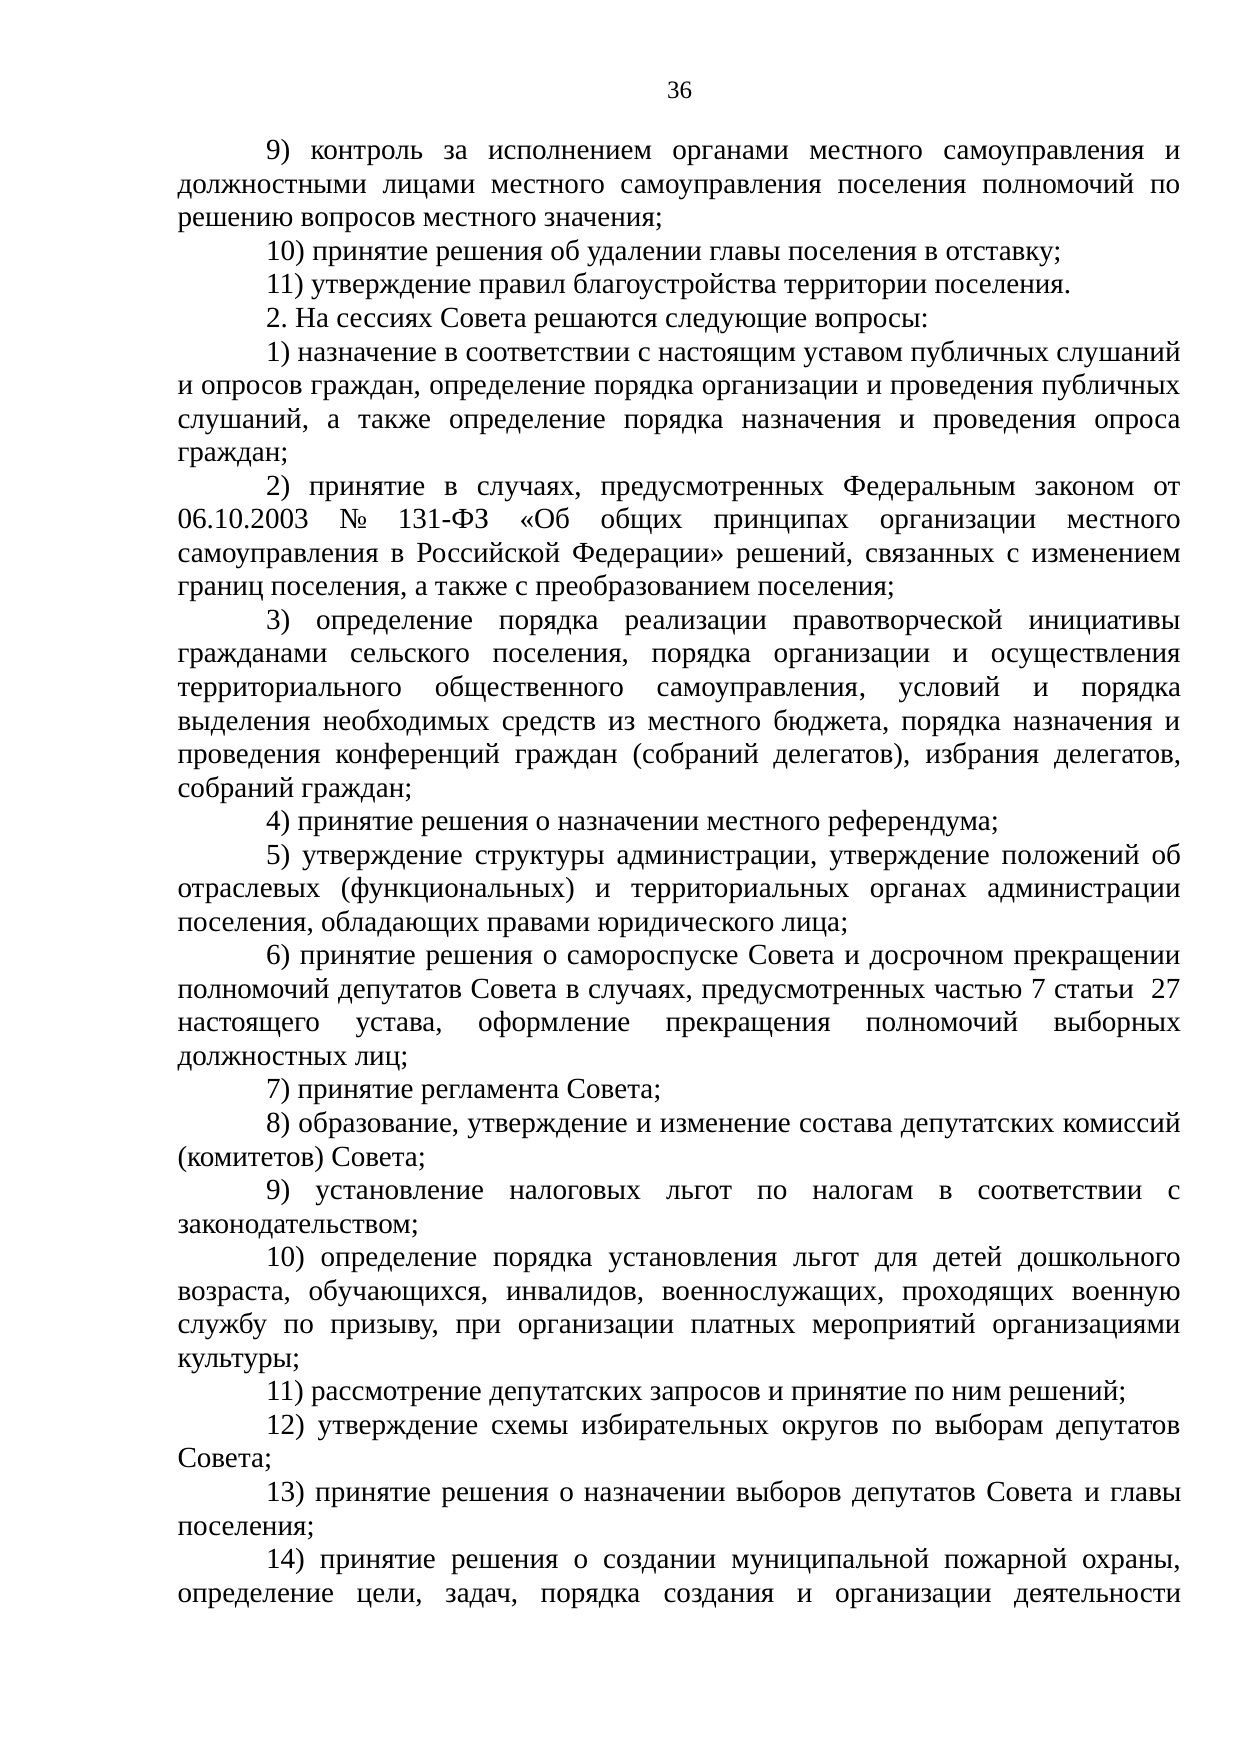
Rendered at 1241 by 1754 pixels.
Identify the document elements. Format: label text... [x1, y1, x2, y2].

text 9) установление налоговых льгот по налогам в соответствии с законодательством; [177, 1172, 1181, 1239]
text 10) определение порядка установления льгот для детей дошкольного возраста, обучающихся, инвалидов, военнослужащих, проходящих военную службу по призыву, при организации платных мероприятий организациями культуры; [177, 1239, 1181, 1373]
text 8) образование, утверждение и изменение состава депутатских комиссий (комитетов) Совета; [177, 1105, 1181, 1172]
text 2. На сессиях Совета решаются следующие вопросы: [177, 300, 1181, 334]
text 9) контроль за исполнением органами местного самоуправления и должностными лицами местного самоуправления поселения полномочий по решению вопросов местного значения; [177, 132, 1181, 233]
text 7) принятие регламента Совета; [177, 1072, 1181, 1105]
text 11) утверждение правил благоустройства территории поселения. [177, 267, 1181, 300]
text 13) принятие решения о назначении выборов депутатов Совета и главы поселения; [177, 1474, 1181, 1541]
text 11) рассмотрение депутатских запросов и принятие по ним решений; [177, 1373, 1181, 1407]
text 12) утверждение схемы избирательных округов по выборам депутатов Совета; [177, 1407, 1181, 1474]
text 1) назначение в соответствии с настоящим уставом публичных слушаний и опросов граждан, определение порядка организации и проведения публичных слушаний, а также определение порядка назначения и проведения опроса граждан; [177, 334, 1181, 468]
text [177, 1541, 1181, 1608]
text 10) принятие решения об удалении главы поселения в отставку; [177, 233, 1181, 267]
text 4) принятие решения о назначении местного референдума; [177, 803, 1181, 837]
text 3) определение порядка реализации правотворческой инициативы гражданами сельского поселения, порядка организации и осуществления территориального общественного самоуправления, условий и порядка выделения необходимых средств из местного бюджета, порядка назначения и проведения конференций граждан (собраний делегатов), избрания делегатов, собраний граждан; [177, 602, 1181, 803]
text 6) принятие решения о самороспуске Совета и досрочном прекращении полномочий депутатов Совета в случаях, предусмотренных частью 7 статьи 27 настоящего устава, оформление прекращения полномочий выборных должностных лиц; [177, 937, 1181, 1072]
text 2) принятие в случаях, предусмотренных Федеральным законом от 06.10.2003 № 131-ФЗ «Об общих принципах организации местного самоуправления в Российской Федерации» решений, связанных с изменением границ поселения, а также с преобразованием поселения; [177, 468, 1181, 602]
text 5) утверждение структуры администрации, утверждение положений об отраслевых (функциональных) и территориальных органах администрации поселения, обладающих правами юридического лица; [177, 837, 1181, 937]
